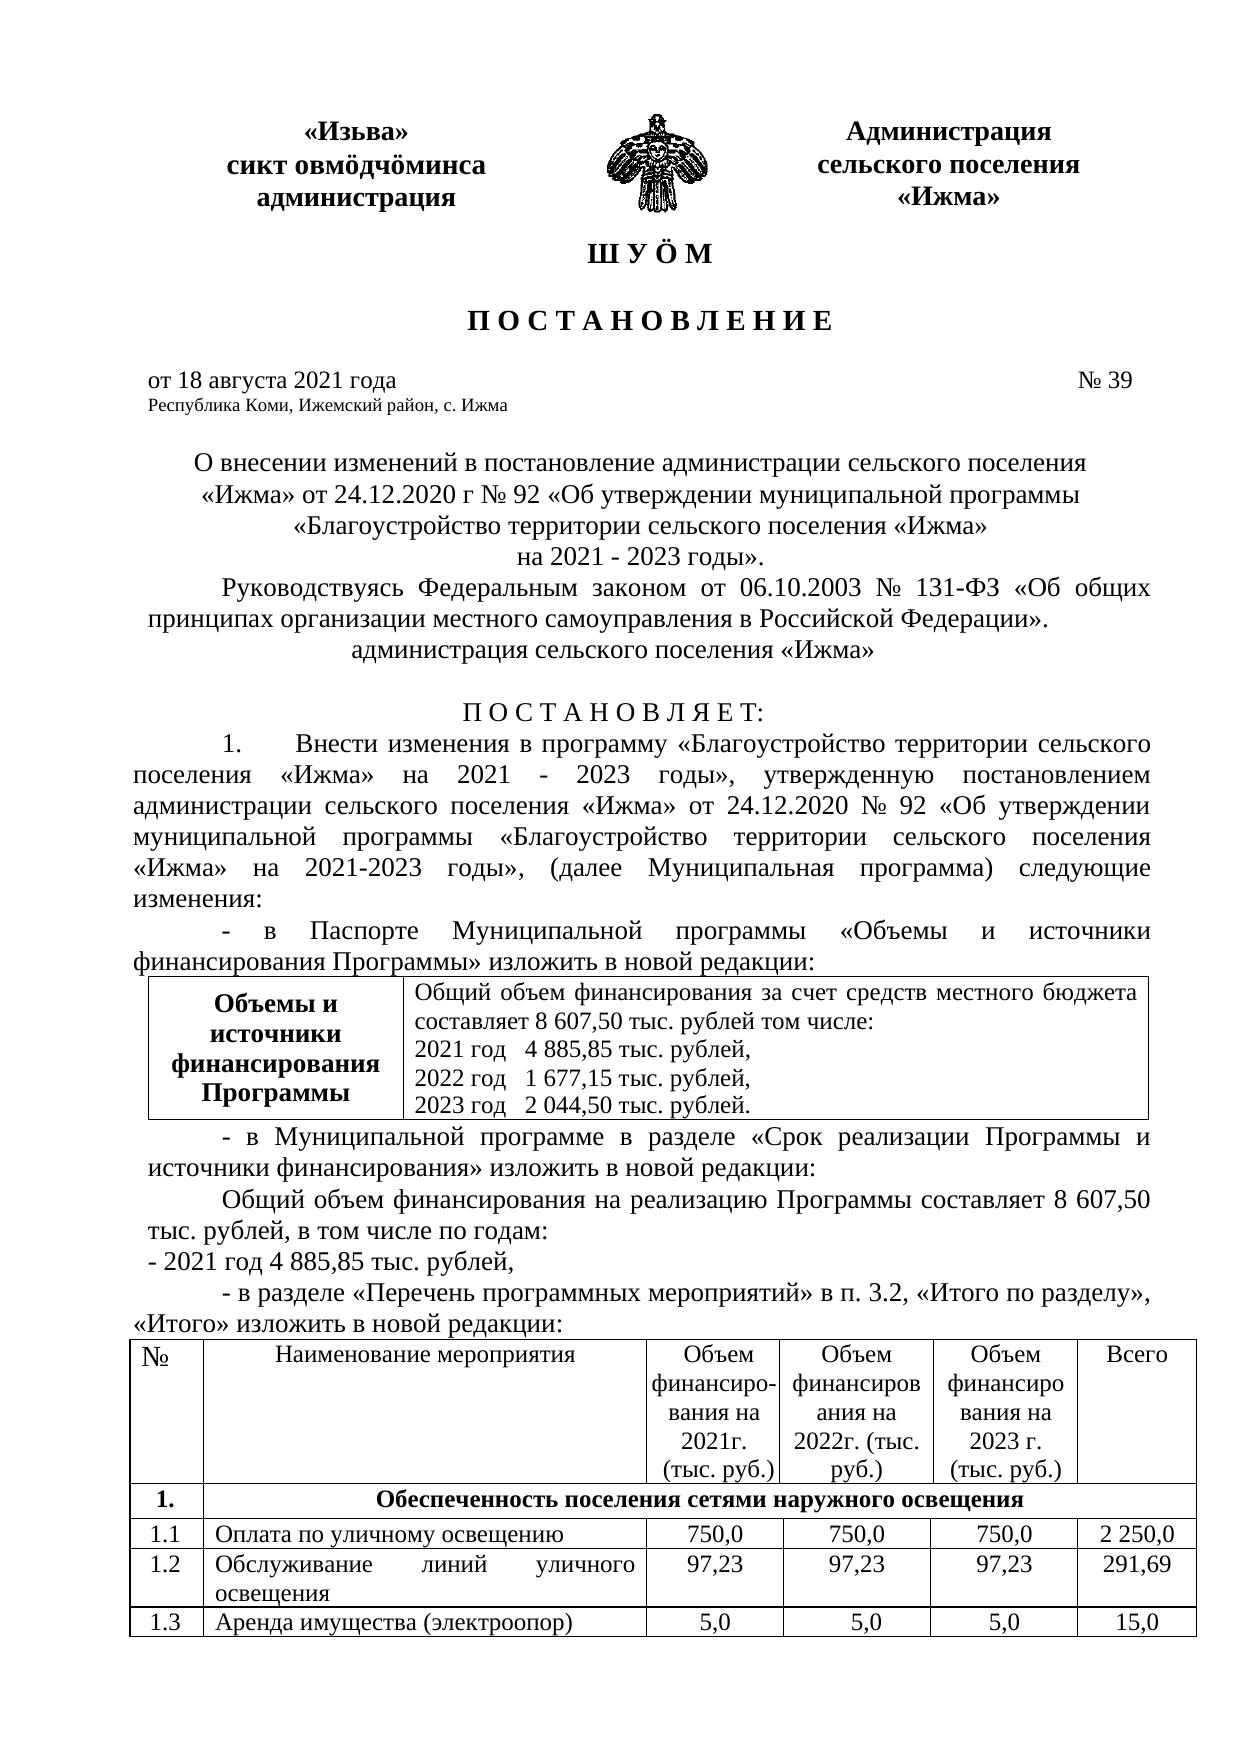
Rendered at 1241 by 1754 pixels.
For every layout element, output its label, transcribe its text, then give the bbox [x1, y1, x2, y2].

table_cell 97,23 [647, 1549, 783, 1606]
table_header № [131, 1340, 203, 1483]
text П О С Т А Н О В Л Е Н И Е [148, 303, 1152, 336]
table_cell 1.2 [131, 1549, 203, 1606]
table_cell 1. [131, 1484, 203, 1518]
table_cell 291,69 [1078, 1549, 1196, 1606]
table_cell 1.3 [131, 1608, 203, 1636]
table_cell 750,0 [931, 1519, 1077, 1548]
table_cell 5,0 [931, 1608, 1077, 1636]
table_header Наименование мероприятия [204, 1340, 646, 1483]
table_cell 2 250,0 [1078, 1519, 1196, 1548]
table_cell 1.1 [131, 1519, 203, 1548]
table_header Объем финансиро-вания на 2021г. (тыс. руб.) [647, 1340, 779, 1483]
table_header О внесении изменений в постановление администрации сельского поселения «Ижма» от 24.12.2020 г № 92 «Об утверждении муниципальной программы «Благоустройство территории сельского поселения «Ижма» на 2021 - 2023 годы». [148, 447, 1133, 571]
table_cell 15,0 [1078, 1608, 1196, 1636]
table_header Общий объем финансирования за счет средств местного бюджета составляет 8 607,50 тыс. рублей том числе: 2021 год 4 885,85 тыс. рублей, 2022 год 1 677,15 тыс. рублей, 2023 год 2 044,50 тыс. рублей. [404, 977, 1148, 1119]
table_header «Изьва» сикт овмöдчöминса администрация [148, 104, 565, 236]
table_cell Аренда имущества (электроопор) [204, 1608, 646, 1636]
text администрация сельского поселения «Ижма» [148, 633, 1079, 664]
table_header Всего [1078, 1340, 1196, 1483]
table_header Объем финансирования на 2023 г. (тыс. руб.) [934, 1340, 1077, 1483]
text - в Муниципальной программе в разделе «Срок реализации Программы и источники финансирования» изложить в новой редакции: [148, 1120, 1152, 1183]
text - в разделе «Перечень программных мероприятий» в п. 3.2, «Итого по разделу», «Итого» изложить в новой редакции: [133, 1276, 1152, 1338]
table_header [565, 104, 749, 236]
table_header Администрация сельского поселения «Ижма» [749, 104, 1148, 236]
table_cell 97,23 [784, 1549, 930, 1606]
text - в Паспорте Муниципальной программы «Объемы и источники финансирования Программы» изложить в новой редакции: [133, 914, 1152, 976]
table_cell 750,0 [647, 1519, 783, 1548]
table_cell Обслуживание линий уличного освещения [204, 1549, 646, 1606]
table_header Объемы и источники финансирования Программы [149, 977, 403, 1119]
text от 18 августа 2021 года № 39 [148, 365, 1152, 394]
text Республика Коми, Ижемский район, с. Ижма [148, 394, 1152, 415]
text - 2021 год 4 885,85 тыс. рублей, [148, 1245, 1152, 1276]
text Общий объем финансирования на реализацию Программы составляет 8 607,50 тыс. рублей, в том числе по годам: [148, 1183, 1152, 1245]
text П О С Т А Н О В Л Я Е Т: [148, 696, 1079, 727]
picture [606, 114, 708, 213]
table_cell 750,0 [784, 1519, 930, 1548]
table_cell 97,23 [931, 1549, 1077, 1606]
text Руководствуясь Федеральным законом от 06.10.2003 № 131-ФЗ «Об общих принципах организации местного самоуправления в Российской Федерации». [148, 571, 1152, 633]
table_cell Обеспеченность поселения сетями наружного освещения [204, 1484, 1196, 1518]
table_cell Оплата по уличному освещению [204, 1519, 646, 1548]
table_header Объем финансирования на 2022г. (тыс. руб.) [780, 1340, 933, 1483]
list Внести изменения в программу «Благоустройство территории сельского поселения «Ижма» на 2021 - 2023 годы», утвержденную постановлением администрации сельского поселения «Ижма» от 24.12.2020 № 92 «Об утверждении муниципальной программы «Благоустройство территории сельского поселения «Ижма» на 2021-2023 годы», (далее Муниципальная программа) следующие изменения: [133, 727, 1152, 914]
table_cell 5,0 [647, 1608, 783, 1636]
text Ш У Ö М [148, 236, 1152, 269]
table_cell 5,0 [784, 1608, 930, 1636]
